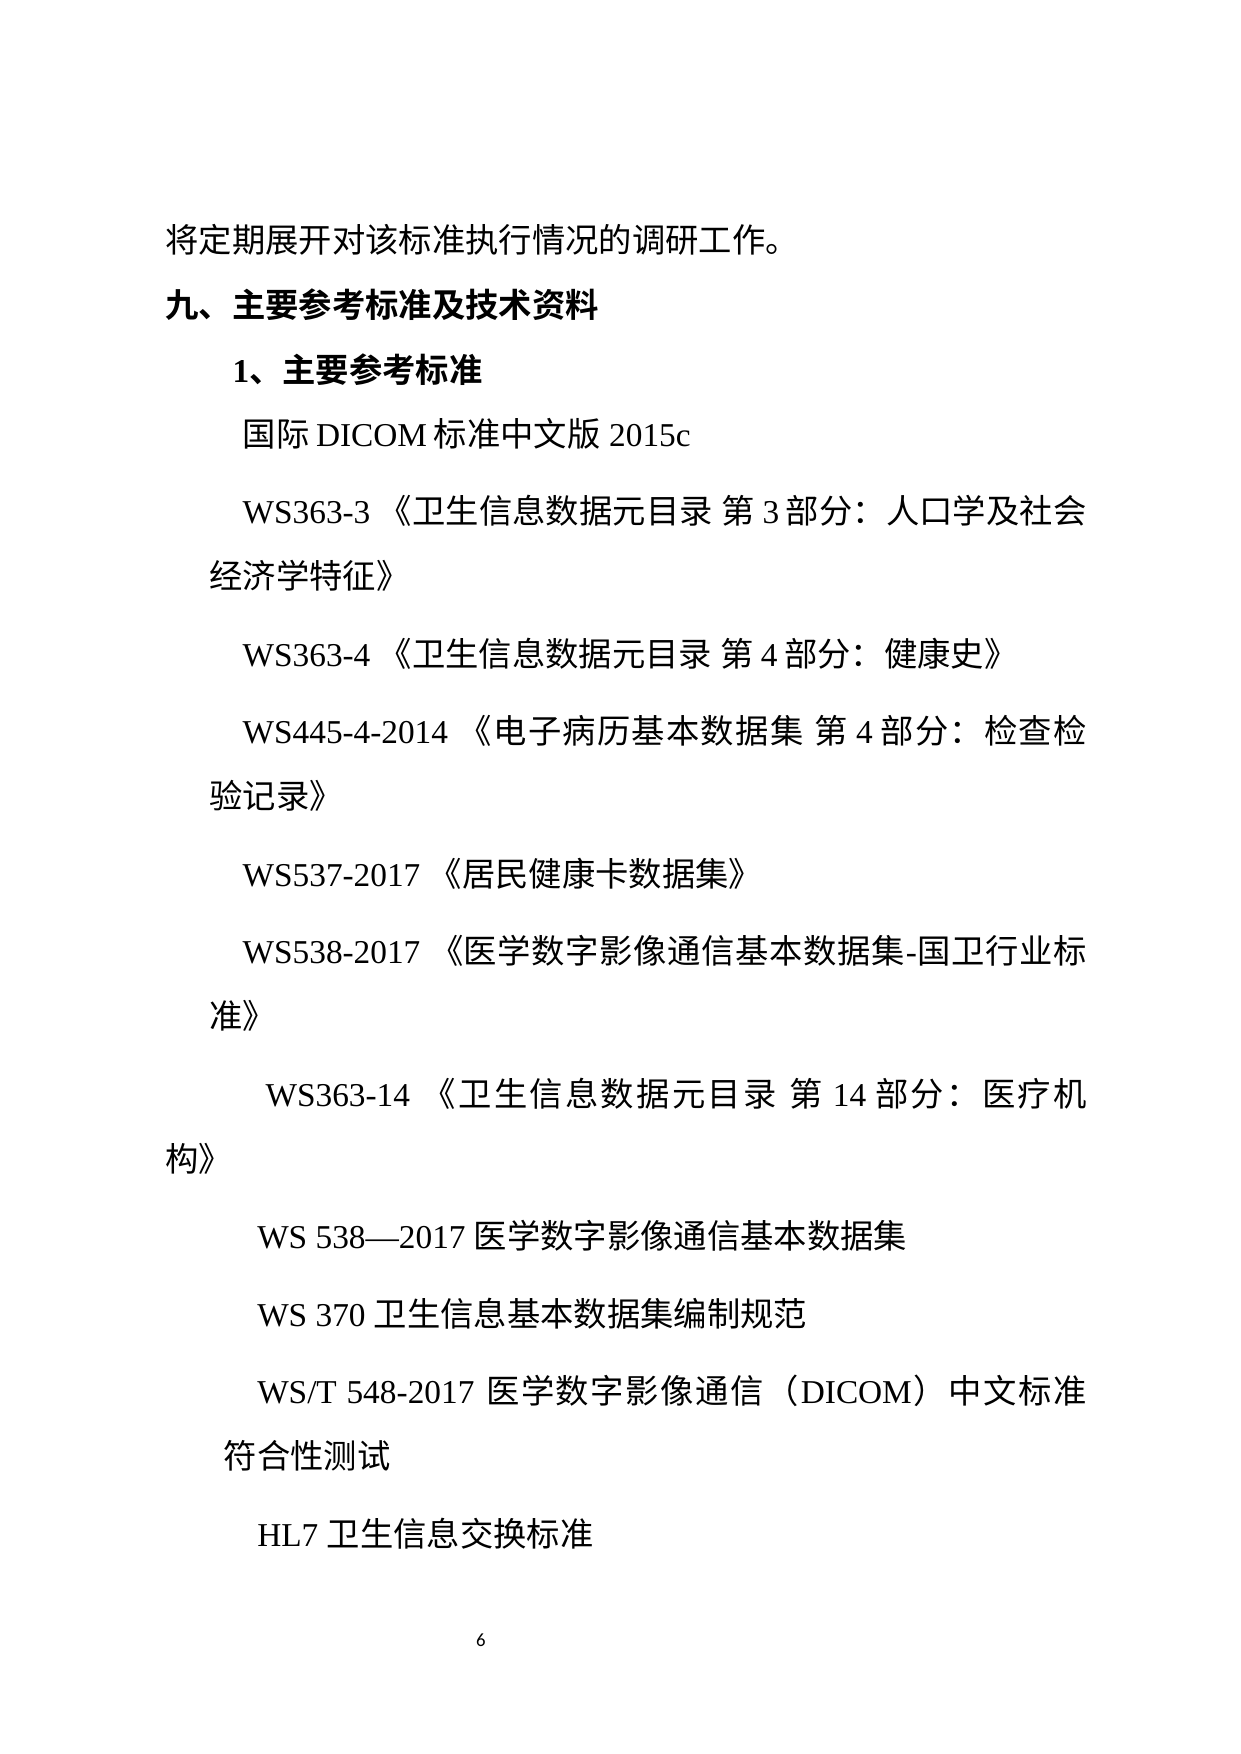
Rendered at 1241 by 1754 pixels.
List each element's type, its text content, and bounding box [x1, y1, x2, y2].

list WS537-2017 《居民健康卡数据集》 [209, 841, 1087, 906]
list WS445-4-2014 《电子病历基本数据集 第4部分：检查检验记录》 [209, 698, 1087, 828]
list HL7 卫生信息交换标准 [224, 1501, 1087, 1566]
list 国际DICOM标准中文版 2015c [209, 401, 1087, 466]
list WS/T 548-2017 医学数字影像通信（DICOM）中文标准符合性测试 [224, 1358, 1087, 1488]
text 1、主要参考标准 [165, 336, 1087, 401]
list WS363-4 《卫生信息数据元目录 第4部分：健康史》 [209, 621, 1087, 686]
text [165, 206, 1087, 271]
text 九、主要参考标准及技术资料 [165, 271, 1087, 336]
list WS 538—2017 医学数字影像通信基本数据集 [224, 1203, 1087, 1268]
list WS 370 卫生信息基本数据集编制规范 [224, 1281, 1087, 1346]
list WS363-14 《卫生信息数据元目录 第14部分：医疗机构》 [165, 1061, 1087, 1191]
list WS363-3 《卫生信息数据元目录 第3部分：人口学及社会经济学特征》 [209, 478, 1087, 608]
list WS538-2017 《医学数字影像通信基本数据集-国卫行业标准》 [209, 918, 1087, 1048]
